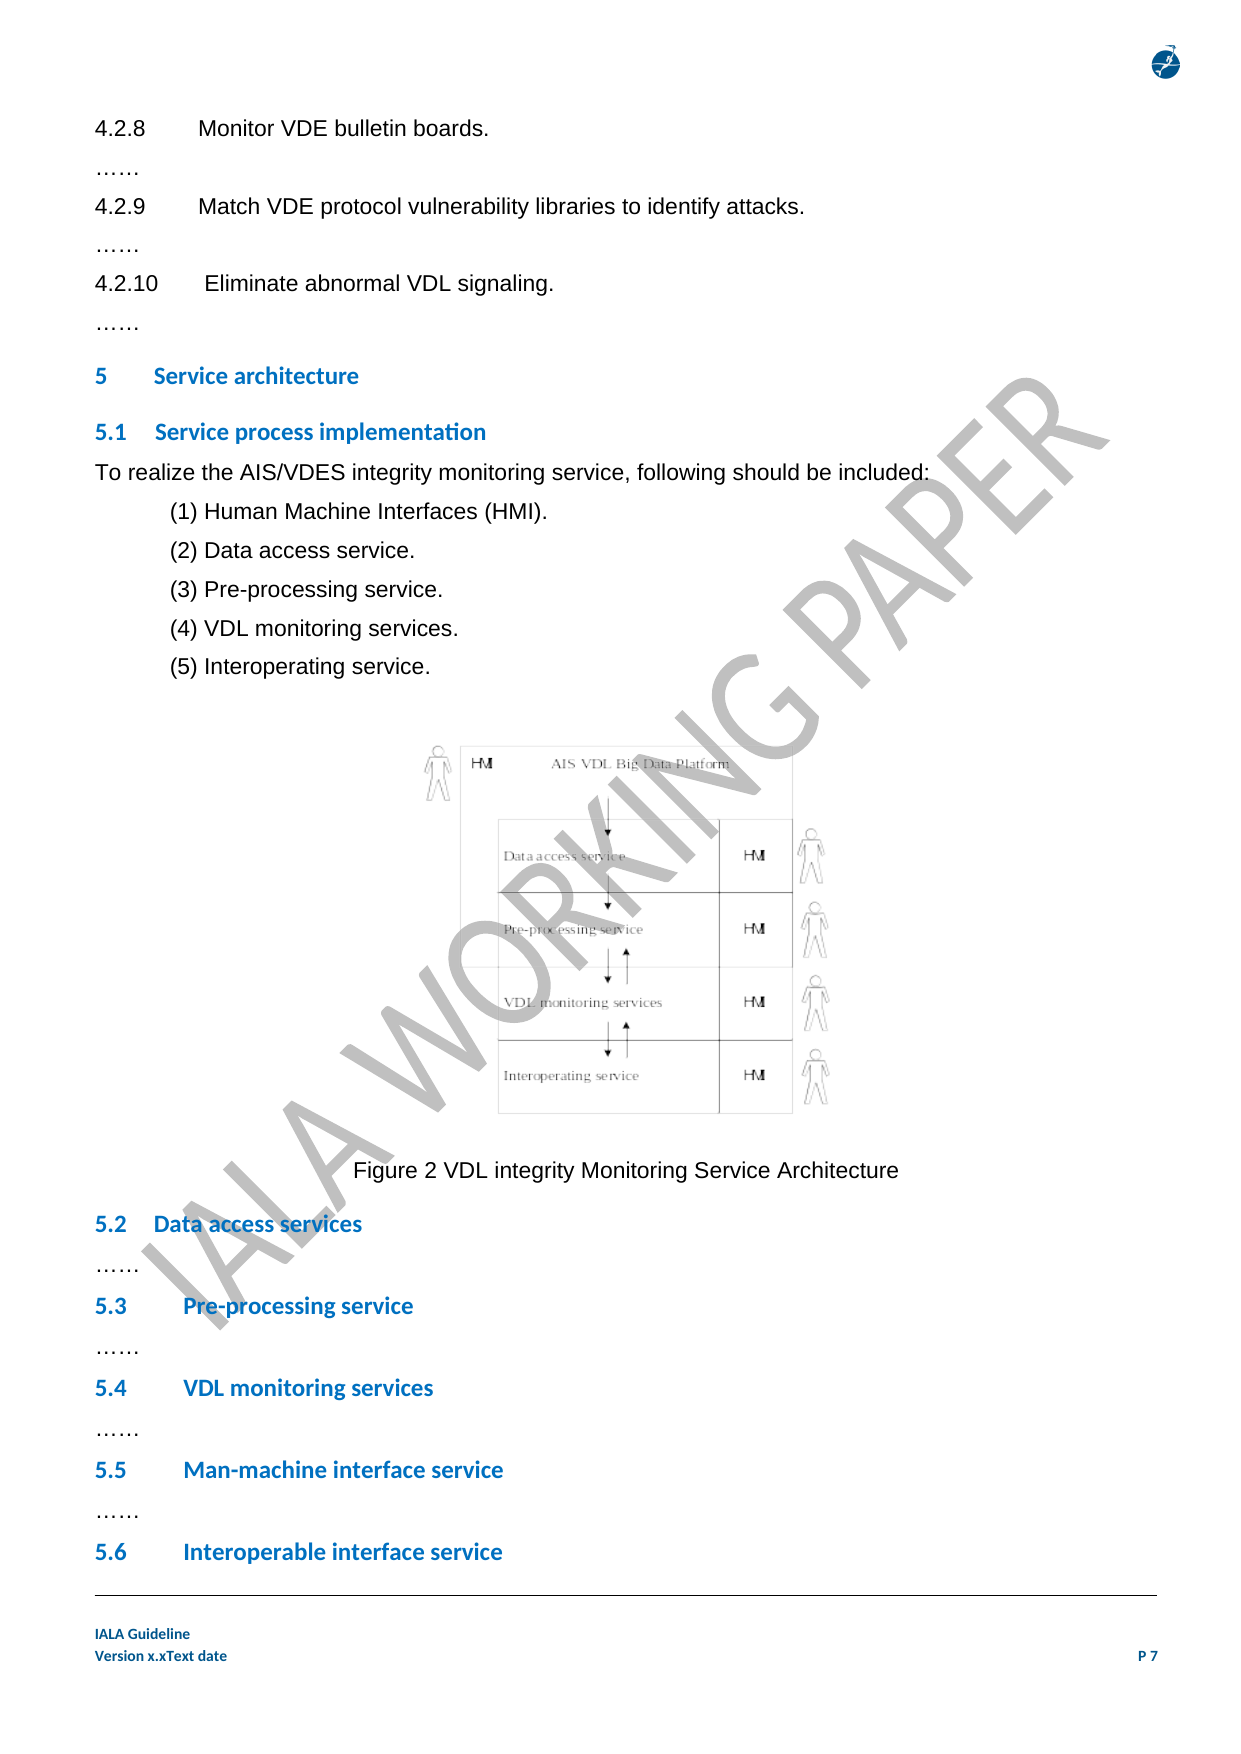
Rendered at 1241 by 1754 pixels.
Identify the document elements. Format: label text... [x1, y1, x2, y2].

text …… [94, 1415, 1157, 1442]
list Interoperating service. [94, 653, 1157, 680]
text …… [94, 154, 1157, 180]
subtitle Eliminate abnormal VDL signaling. [94, 270, 1157, 297]
subtitle Monitor VDE bulletin boards. [94, 115, 1157, 141]
text To realize the AIS/VDES integrity monitoring service, following should be included: [94, 459, 1157, 485]
subtitle VDL monitoring services [94, 1372, 1157, 1403]
subtitle Interoperable interface service [94, 1536, 1157, 1566]
text …… [94, 309, 1157, 336]
subtitle Service architecture [94, 361, 1157, 391]
list VDL monitoring services. [94, 614, 1157, 641]
subtitle Pre-processing service [94, 1290, 1157, 1321]
text …… [94, 1497, 1157, 1523]
subtitle Match VDE protocol vulnerability libraries to identify attacks. [94, 193, 1157, 219]
subtitle Service process implementation [94, 416, 1157, 447]
text …… [94, 1251, 1157, 1278]
subtitle Man-machine interface service [94, 1454, 1157, 1484]
text …… [94, 1333, 1157, 1360]
list Figure 2 VDL integrity Monitoring Service Architecture [94, 1157, 1157, 1183]
subtitle Data access services [94, 1208, 1157, 1239]
list Human Machine Interfaces (HMI). [94, 498, 1157, 524]
text …… [94, 231, 1157, 258]
picture [1120, 0, 1239, 114]
list Pre-processing service. [94, 576, 1157, 602]
list Data access service. [94, 537, 1157, 563]
